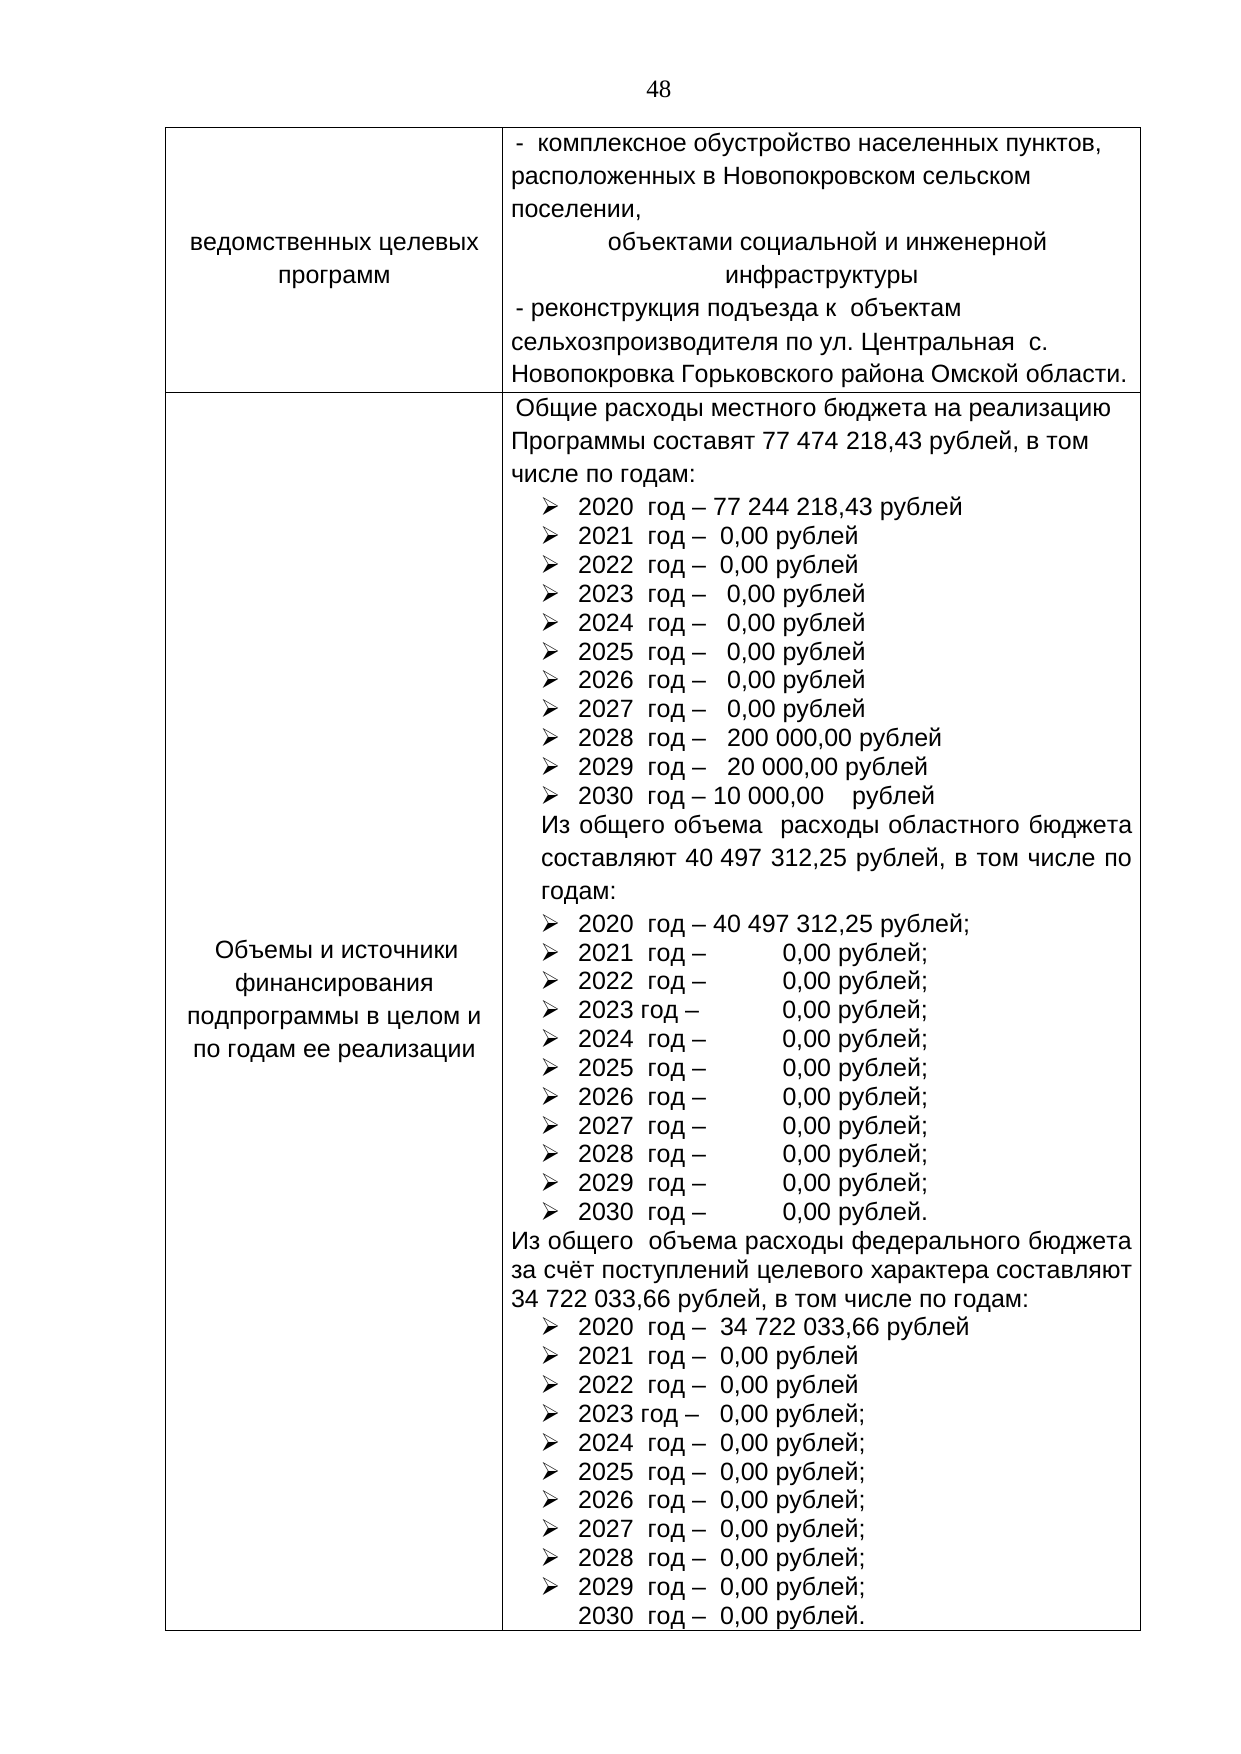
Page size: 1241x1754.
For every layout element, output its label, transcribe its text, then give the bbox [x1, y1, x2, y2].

table_cell Объемы и источники финансирования подпрограммы в целом и по годам ее реализации [166, 393, 502, 1629]
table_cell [503, 128, 1140, 392]
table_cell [166, 128, 502, 392]
table_cell Общие расходы местного бюджета на реализацию Программы составят 77 474 218,43 рублей, в том числе по годам: 2020 год – 77 244 218,43 рублей 2021 год – 0,00 рублей 2022 год – 0,00 рублей 2023 год – 0,00 рублей 2024 год – 0,00 рублей 2025 год – 0,00 рублей 2026 год – 0,00 рублей 2027 год – 0,00 рублей 2028 год – 200 000,00 рублей 2029 год – 20 000,00 рублей 2030 год – 10 000,00 рублей Из общего объема расходы областного бюджета составляют 40 497 312,25 рублей, в том числе по годам: 2020 год – 40 497 312,25 рублей; 2021 год – 0,00 рублей; 2022 год – 0,00 рублей; 2023 год – 0,00 рублей; 2024 год – 0,00 рублей; 2025 год – 0,00 рублей; 2026 год – 0,00 рублей; 2027 год – 0,00 рублей; 2028 год – 0,00 рублей; 2029 год – 0,00 рублей; 2030 год – 0,00 рублей. Из общего объема расходы федерального бюджета за счёт поступлений целевого характера составляют 34 722 033,66 рублей, в том числе по годам: 2020 год – 34 722 033,66 рублей 2021 год – 0,00 рублей 2022 год – 0,00 рублей 2023 год – 0,00 рублей; 2024 год – 0,00 рублей; 2025 год – 0,00 рублей; 2026 год – 0,00 рублей; 2027 год – 0,00 рублей; 2028 год – 0,00 рублей; 2029 год – 0,00 рублей; 2030 год – 0,00 рублей. [503, 393, 1140, 1629]
